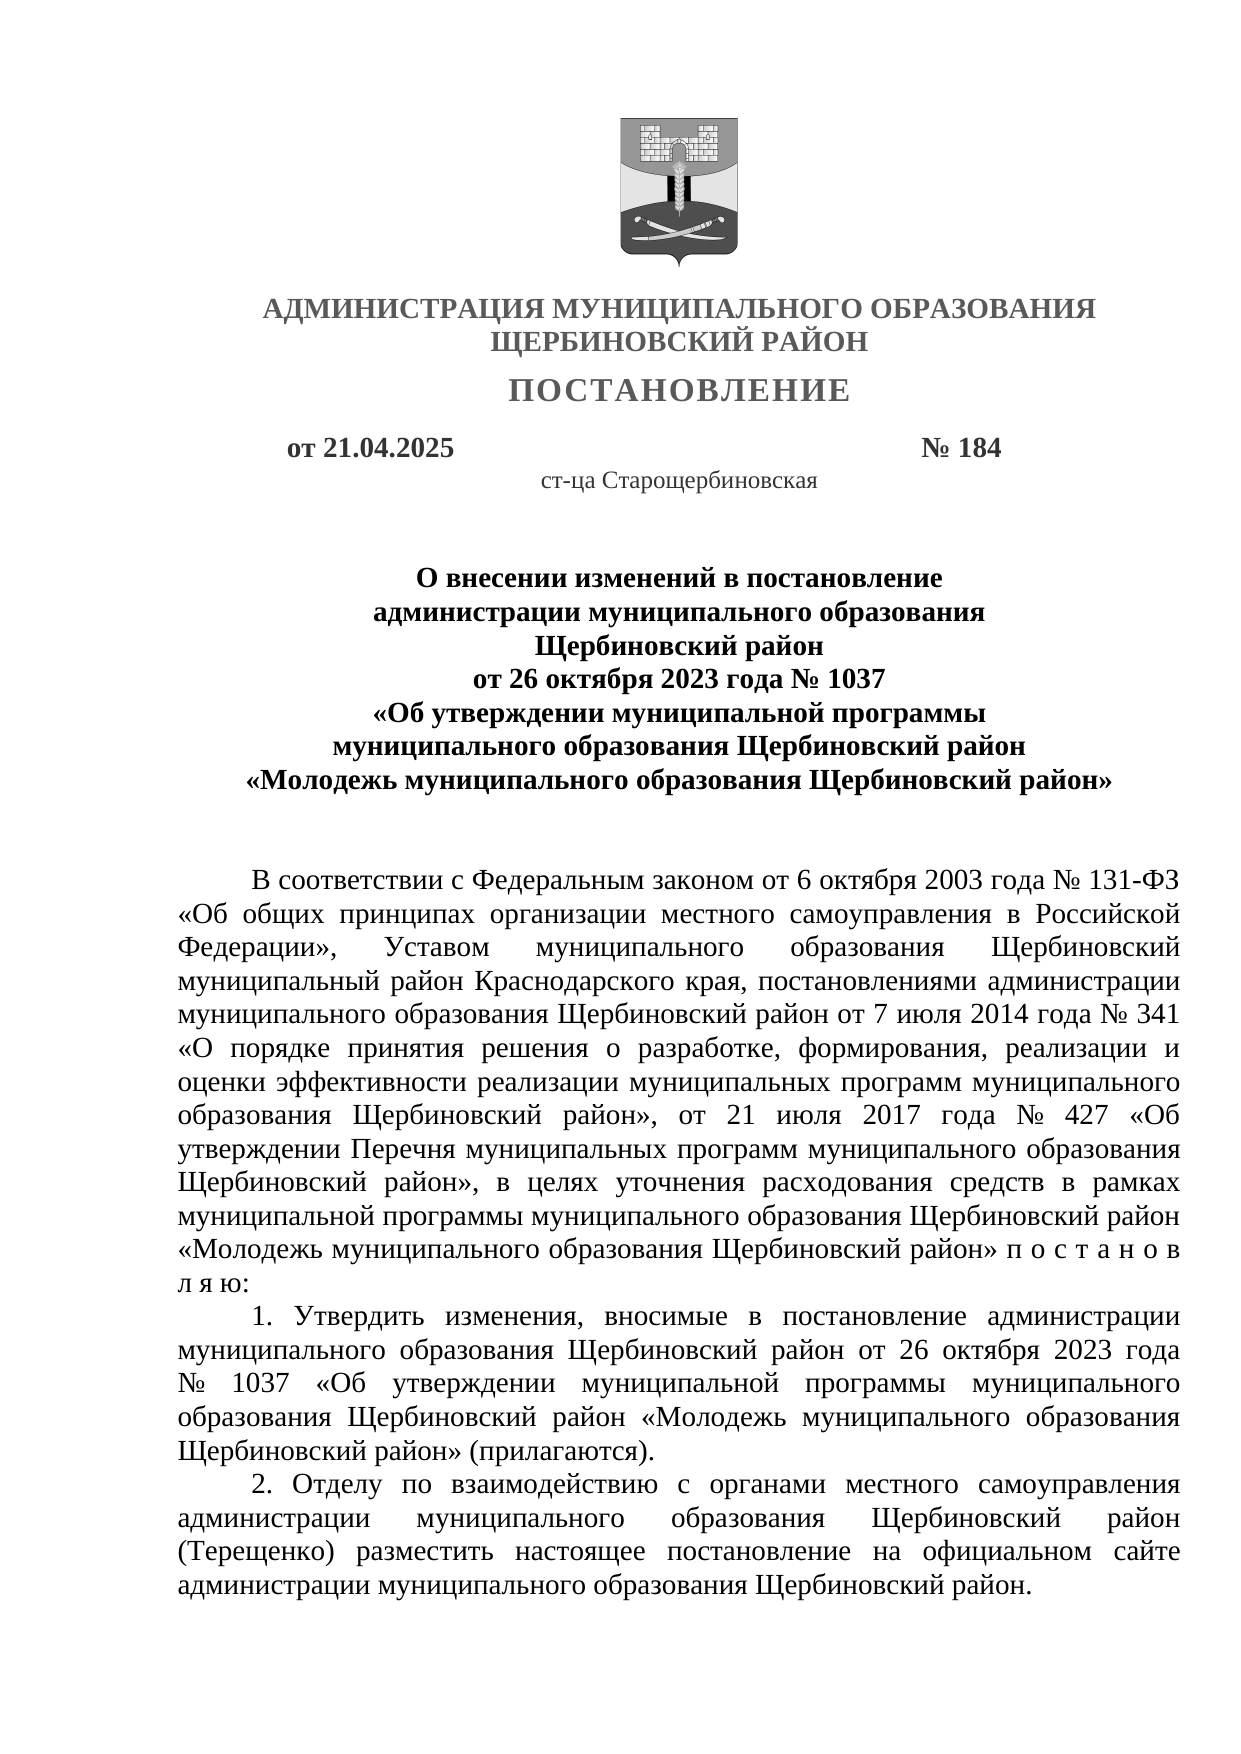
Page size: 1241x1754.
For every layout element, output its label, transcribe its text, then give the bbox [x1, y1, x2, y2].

text от 26 октября 2023 года № 1037 [177, 661, 1181, 695]
text администрации муниципального образования [177, 594, 1181, 628]
text Щербиновский район [177, 628, 1181, 661]
table_cell № 184 [679, 429, 1181, 464]
text О внесении изменений в постановление [177, 561, 1181, 594]
table_cell ст-ца Старощербиновская [177, 464, 1181, 493]
table_cell АДМИНИСТРАЦИЯ МУНИЦИПАЛЬНОГО ОБРАЗОВАНИЯ ЩЕРБИНОВСКИЙ РАЙОН ПОСТАНОВЛЕНИЕ [177, 272, 1181, 428]
text 2. Отделу по взаимодействию с органами местного самоуправления администрации муниципального образования Щербиновский район (Терещенко) разместить настоящее постановление на официальном сайте администрации муниципального образования Щербиновский район. [177, 1466, 1181, 1600]
text В соответствии с Федеральным законом от 6 октября 2003 года № 131-ФЗ «Об общих принципах организации местного самоуправления в Российской Федерации», Уставом муниципального образования Щербиновский муниципальный район Краснодарского края, постановлениями администрации муниципального образования Щербиновский район от 7 июля 2014 года № 341 «О порядке принятия решения о разработке, формирования, реализации и оценки эффективности реализации муниципальных программ муниципального образования Щербиновский район», от 21 июля 2017 года № 427 «Об утверждении Перечня муниципальных программ муниципального образования Щербиновский район», в целях уточнения расходования средств в рамках муниципальной программы муниципального образования Щербиновский район «Молодежь муниципального образования Щербиновский район» п о с т а н о в л я ю: [177, 862, 1181, 1298]
table_cell от 21.04.2025 [177, 429, 679, 464]
text «Молодежь муниципального образования Щербиновский район» [177, 762, 1181, 795]
table_header АДМИНИСТРАЦИЯ МУНИЦИПАЛЬНОГО ОБРАЗОВАНИЯ ЩЕРБИНОВСКИЙ РАЙОН ПОСТАНОВЛЕНИЕ [177, 118, 1181, 272]
text муниципального образования Щербиновский район [177, 728, 1181, 762]
text «Об утверждении муниципальной программы [177, 695, 1181, 728]
text 1. Утвердить изменения, вносимые в постановление администрации муниципального образования Щербиновский район от 26 октября 2023 года № 1037 «Об утверждении муниципальной программы муниципального образования Щербиновский район «Молодежь муниципального образования Щербиновский район» (прилагаются). [177, 1298, 1181, 1466]
